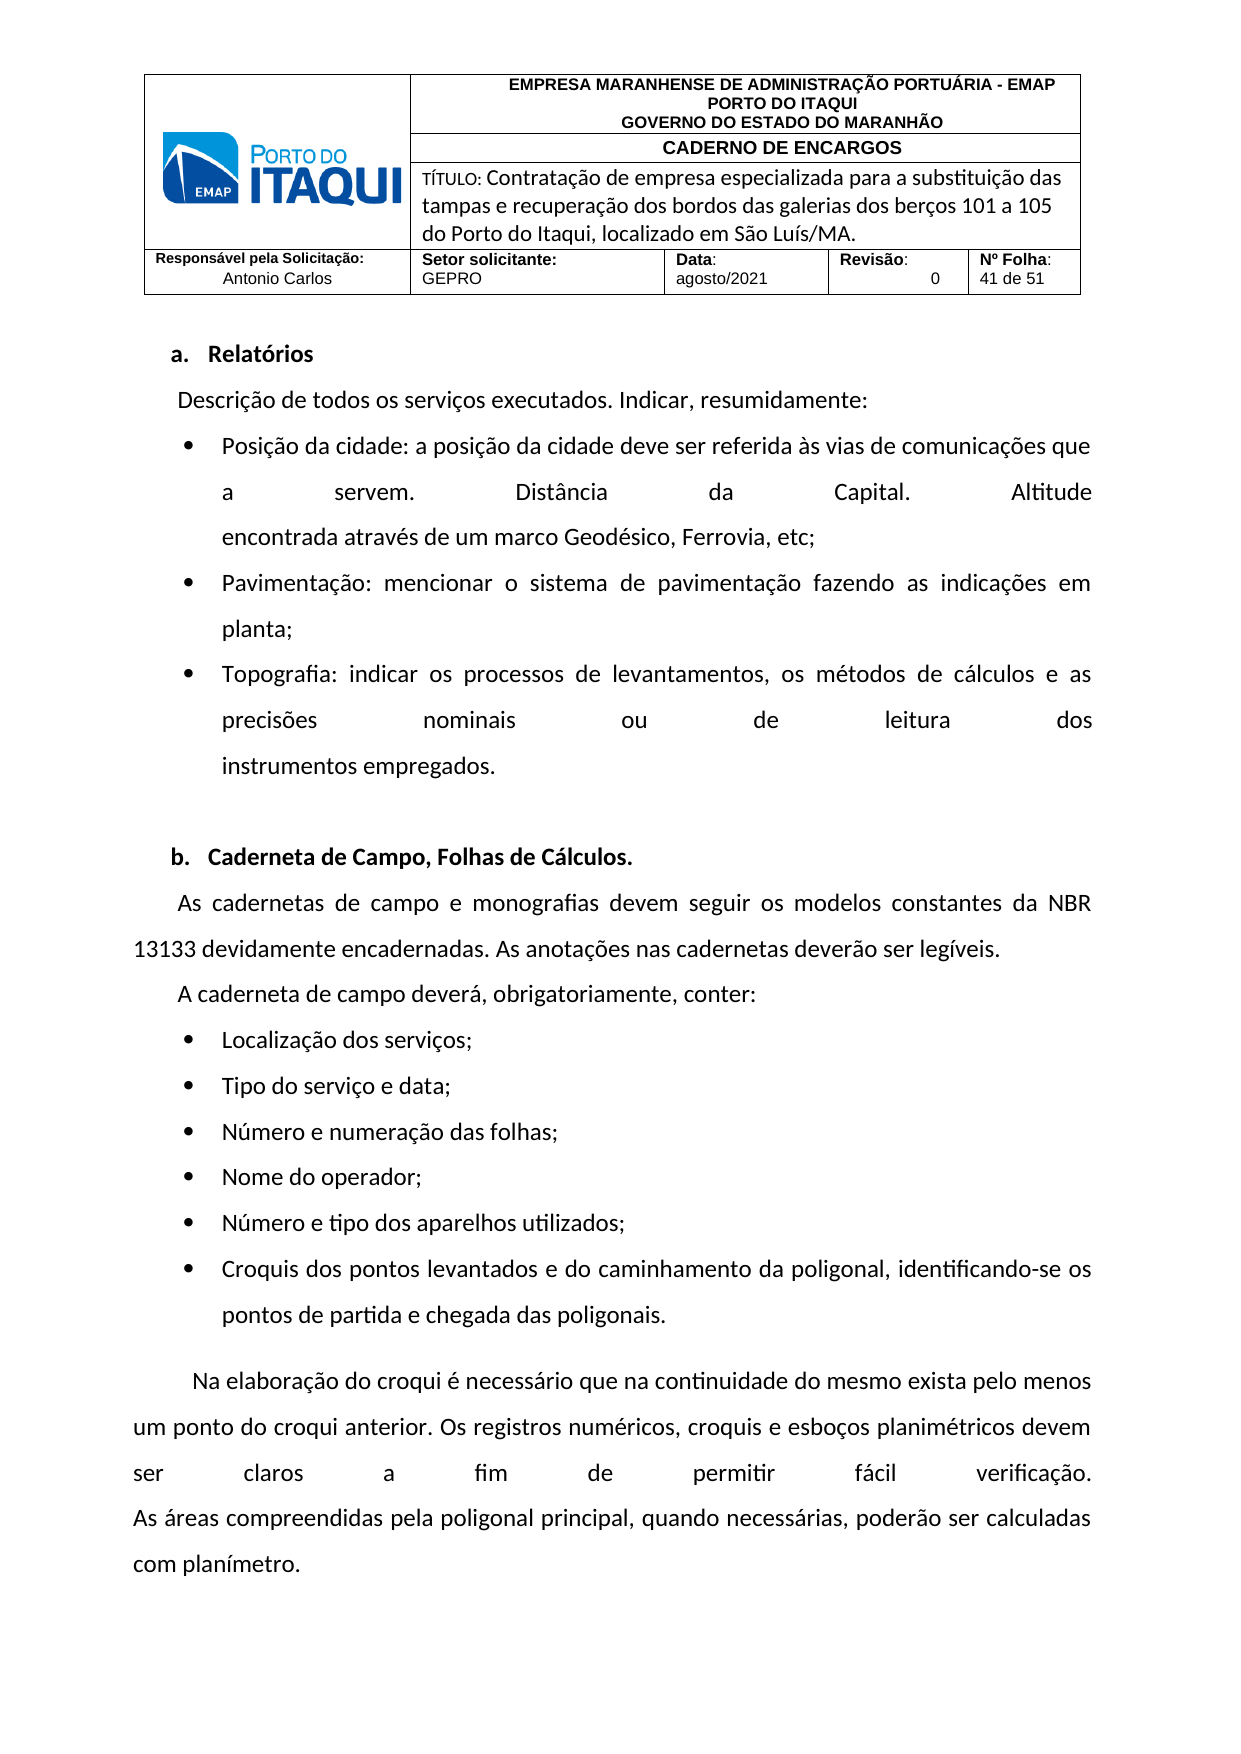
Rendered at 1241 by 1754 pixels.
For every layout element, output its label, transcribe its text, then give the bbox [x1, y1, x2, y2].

list Pavimentação: mencionar o sistema de pavimentação fazendo as indicações em planta; [184, 567, 1093, 643]
text As cadernetas de campo e monografias devem seguir os modelos constantes da NBR 13133 devidamente encadernadas. As anotações nas cadernetas deverão ser legíveis. [133, 887, 1093, 963]
list Número e numeração das folhas; [184, 1116, 1093, 1146]
text Descrição de todos os serviços executados. Indicar, resumidamente: [133, 384, 1093, 415]
list Caderneta de Campo, Folhas de Cálculos. [170, 841, 1093, 872]
picture [155, 122, 409, 211]
list Topografia: indicar os processos de levantamentos, os métodos de cálculos e as precisões nominais ou de leitura dos instrumentos empregados. [184, 658, 1093, 781]
text Na elaboração do croqui é necessário que na continuidade do mesmo exista pelo menos um ponto do croqui anterior. Os registros numéricos, croquis e esboços planimétricos devem ser claros a fim de permitir fácil verificação. As áreas compreendidas pela poligonal principal, quando necessárias, poderão ser calculadas com planímetro. [133, 1365, 1093, 1579]
list Nome do operador; [184, 1162, 1093, 1192]
list Croquis dos pontos levantados e do caminhamento da poligonal, identificando-se os pontos de partida e chegada das poligonais. [184, 1253, 1093, 1329]
list Tipo do serviço e data; [184, 1070, 1093, 1101]
text A caderneta de campo deverá, obrigatoriamente, conter: [133, 979, 1093, 1009]
list Localização dos serviços; [184, 1024, 1093, 1055]
list Número e tipo dos aparelhos utilizados; [184, 1207, 1093, 1238]
list Relatórios [170, 338, 1093, 369]
list Posição da cidade: a posição da cidade deve ser referida às vias de comunicações que a servem. Distância da Capital. Altitude encontrada através de um marco Geodésico, Ferrovia, etc; [184, 430, 1093, 552]
